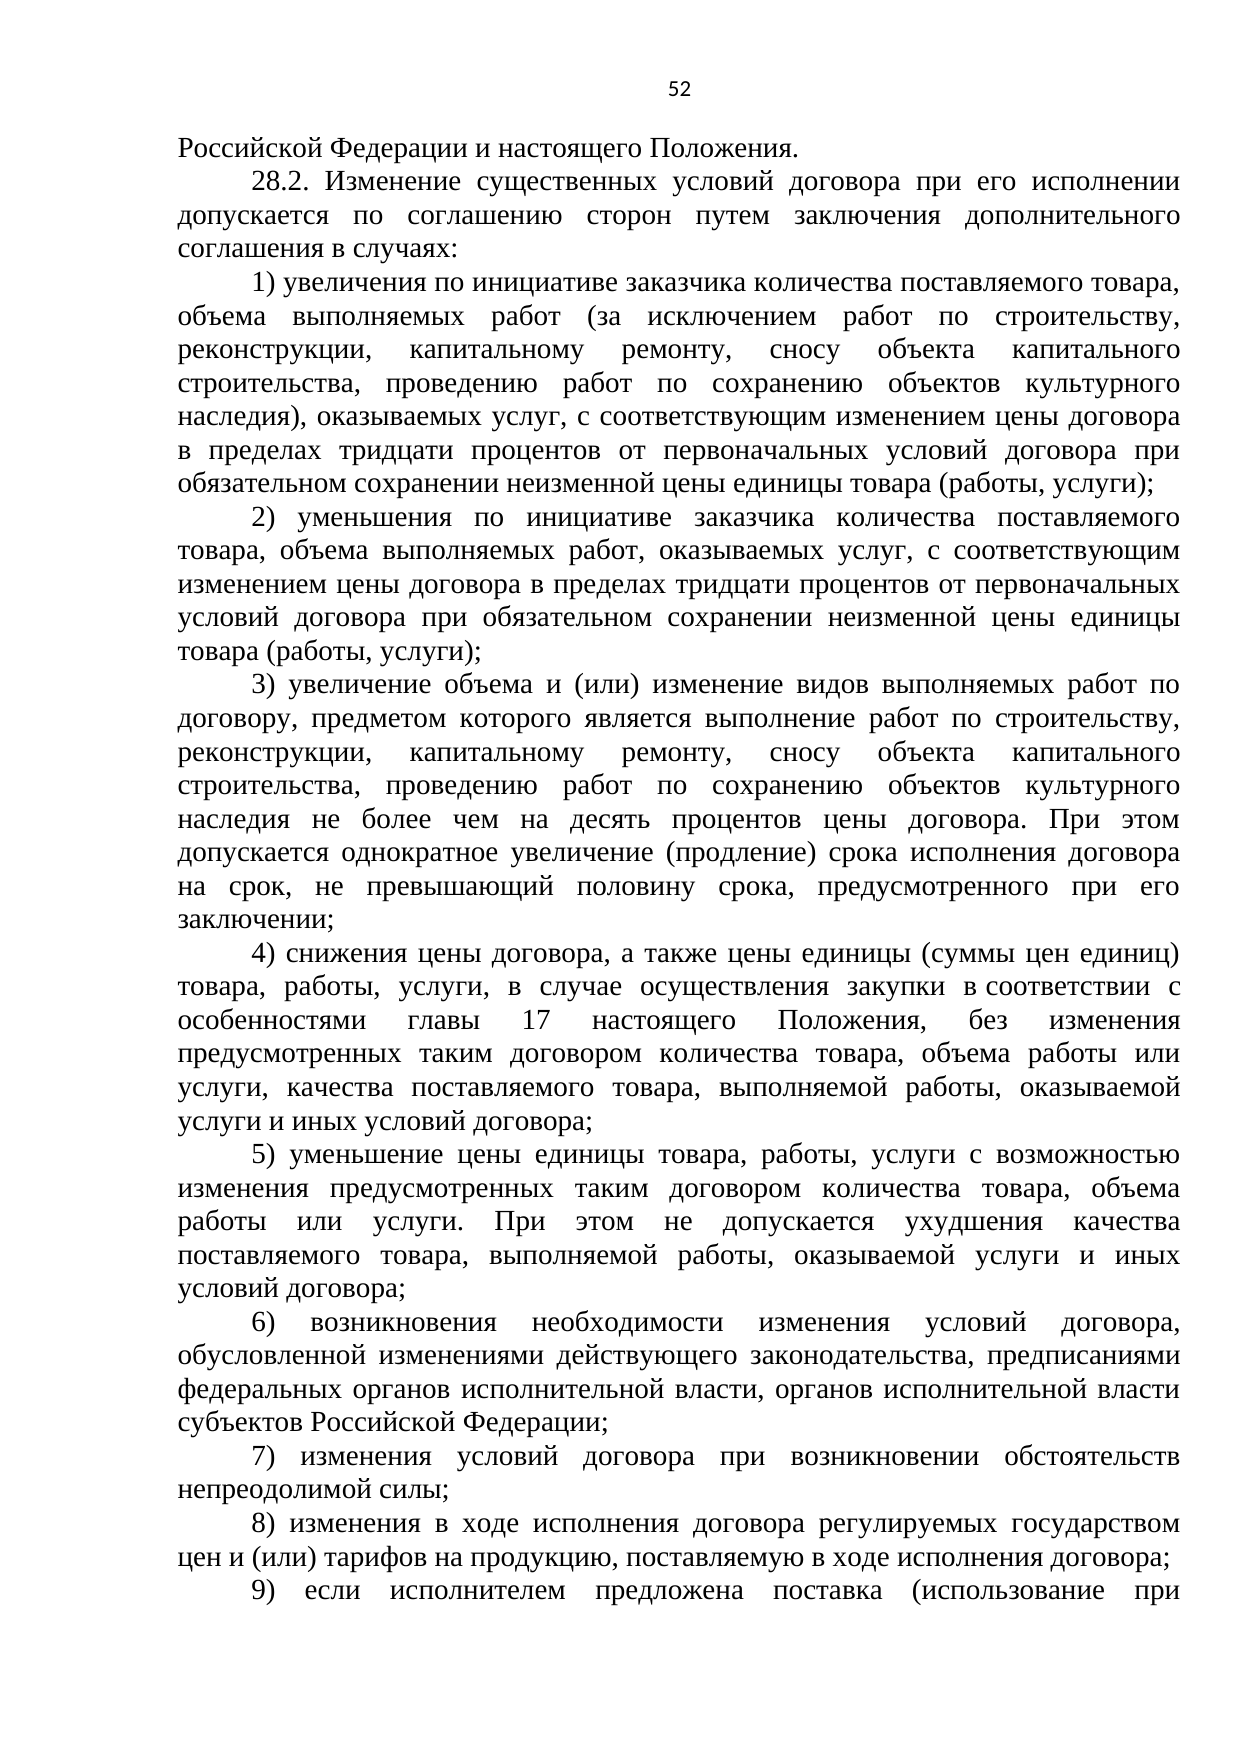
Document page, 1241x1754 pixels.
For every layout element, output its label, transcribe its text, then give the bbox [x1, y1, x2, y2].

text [177, 130, 1181, 163]
text 4) снижения цены договора, а также цены единицы (суммы цен единиц) товара, работы, услуги, в случае осуществления закупки в соответствии с особенностями главы 17 настоящего Положения, без изменения предусмотренных таким договором количества товара, объема работы или услуги, качества поставляемого товара, выполняемой работы, оказываемой услуги и иных условий договора; [177, 935, 1181, 1136]
text 8) изменения в ходе исполнения договора регулируемых государством цен и (или) тарифов на продукцию, поставляемую в ходе исполнения договора; [177, 1505, 1181, 1572]
text 5) уменьшение цены единицы товара, работы, услуги с возможностью изменения предусмотренных таким договором количества товара, объема работы или услуги. При этом не допускается ухудшения качества поставляемого товара, выполняемой работы, оказываемой услуги и иных условий договора; [177, 1136, 1181, 1304]
text 3) увеличение объема и (или) изменение видов выполняемых работ по договору, предметом которого является выполнение работ по строительству, реконструкции, капитальному ремонту, сносу объекта капитального строительства, проведению работ по сохранению объектов культурного наследия не более чем на десять процентов цены договора. При этом допускается однократное увеличение (продление) срока исполнения договора на срок, не превышающий половину срока, предусмотренного при его заключении; [177, 667, 1181, 935]
text 6) возникновения необходимости изменения условий договора, обусловленной изменениями действующего законодательства, предписаниями федеральных органов исполнительной власти, органов исполнительной власти субъектов Российской Федерации; [177, 1304, 1181, 1438]
text 7) изменения условий договора при возникновении обстоятельств непреодолимой силы; [177, 1438, 1181, 1505]
text 28.2. Изменение существенных условий договора при его исполнении допускается по соглашению сторон путем заключения дополнительного соглашения в случаях: [177, 163, 1181, 264]
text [177, 1572, 1181, 1606]
text 2) уменьшения по инициативе заказчика количества поставляемого товара, объема выполняемых работ, оказываемых услуг, с соответствующим изменением цены договора в пределах тридцати процентов от первоначальных условий договора при обязательном сохранении неизменной цены единицы товара (работы, услуги); [177, 499, 1181, 667]
text 1) увеличения по инициативе заказчика количества поставляемого товара, объема выполняемых работ (за исключением работ по строительству, реконструкции, капитальному ремонту, сносу объекта капитального строительства, проведению работ по сохранению объектов культурного наследия), оказываемых услуг, с соответствующим изменением цены договора в пределах тридцати процентов от первоначальных условий договора при обязательном сохранении неизменной цены единицы товара (работы, услуги); [177, 264, 1181, 499]
